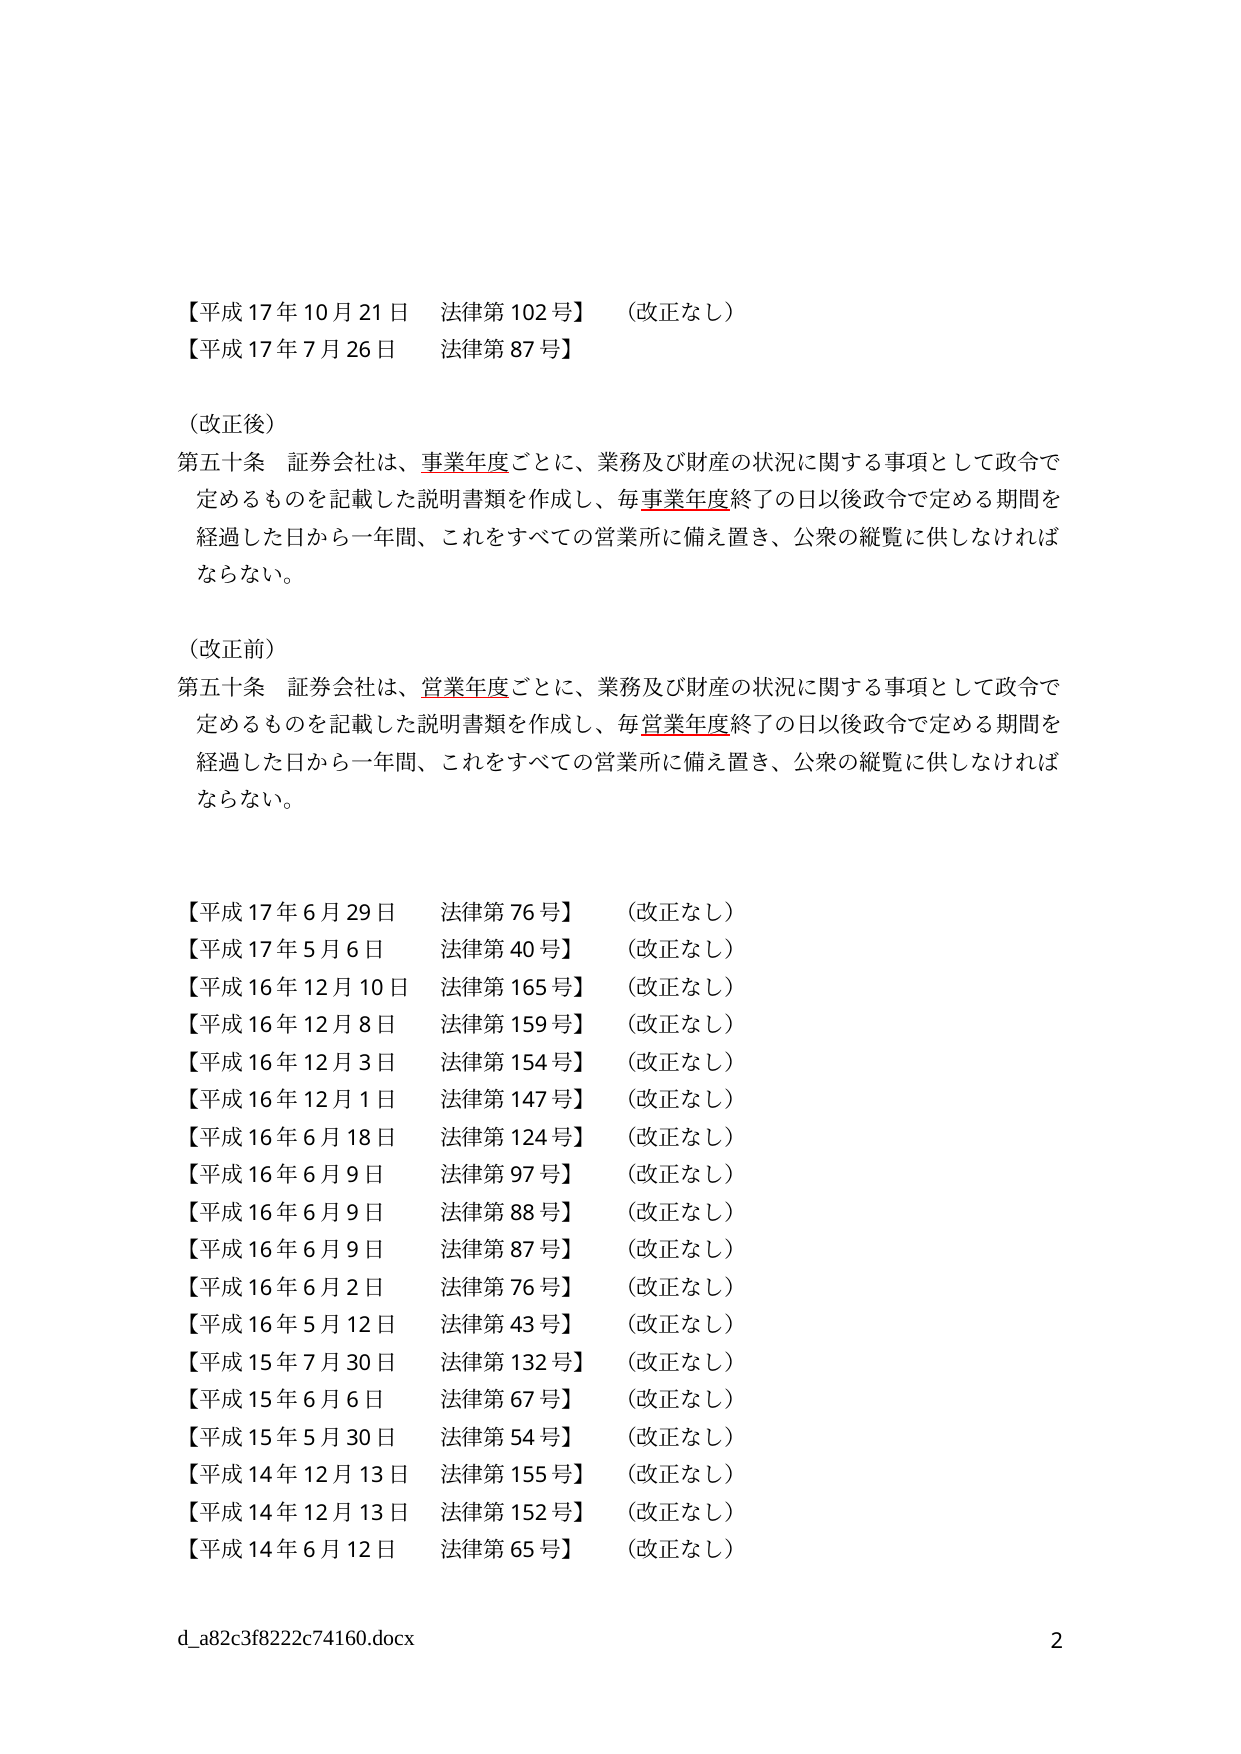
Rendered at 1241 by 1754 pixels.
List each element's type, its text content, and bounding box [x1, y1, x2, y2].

text 【平成16年12月3日 法律第154号】 （改正なし） [177, 1042, 1063, 1079]
text 【平成16年6月9日 法律第88号】 （改正なし） [177, 1192, 1063, 1229]
text 【平成17年6月29日 法律第76号】 （改正なし） [177, 892, 1063, 929]
text 【平成15年6月6日 法律第67号】 （改正なし） [177, 1379, 1063, 1417]
text 【平成14年12月13日 法律第152号】 （改正なし） [177, 1492, 1063, 1529]
text 【平成17年10月21日 法律第102号】 （改正なし） [177, 292, 1063, 329]
text 【平成16年6月2日 法律第76号】 （改正なし） [177, 1267, 1063, 1304]
text （改正前） [177, 629, 1063, 667]
text 【平成16年6月18日 法律第124号】 （改正なし） [177, 1117, 1063, 1154]
text 【平成16年6月9日 法律第97号】 （改正なし） [177, 1154, 1063, 1192]
text 【平成17年5月6日 法律第40号】 （改正なし） [177, 929, 1063, 967]
text 第五十条 証券会社は、営業年度ごとに、業務及び財産の状況に関する事項として政令で定めるものを記載した説明書類を作成し、毎営業年度終了の日以後政令で定める期間を経過した日から一年間、これをすべての営業所に備え置き、公衆の縦覧に供しなければならない。 [177, 667, 1063, 817]
text 【平成16年5月12日 法律第43号】 （改正なし） [177, 1304, 1063, 1342]
text 【平成17年7月26日 法律第87号】 [177, 329, 1063, 367]
text 【平成16年6月9日 法律第87号】 （改正なし） [177, 1229, 1063, 1267]
text 【平成15年7月30日 法律第132号】 （改正なし） [177, 1342, 1063, 1379]
text 【平成16年12月8日 法律第159号】 （改正なし） [177, 1004, 1063, 1042]
text 【平成14年12月13日 法律第155号】 （改正なし） [177, 1454, 1063, 1492]
text 【平成16年12月10日 法律第165号】 （改正なし） [177, 967, 1063, 1004]
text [177, 442, 1063, 592]
text 【平成15年5月30日 法律第54号】 （改正なし） [177, 1417, 1063, 1454]
text 【平成16年12月1日 法律第147号】 （改正なし） [177, 1079, 1063, 1117]
text （改正後） [177, 404, 1063, 442]
text 【平成14年6月12日 法律第65号】 （改正なし） [177, 1529, 1063, 1567]
